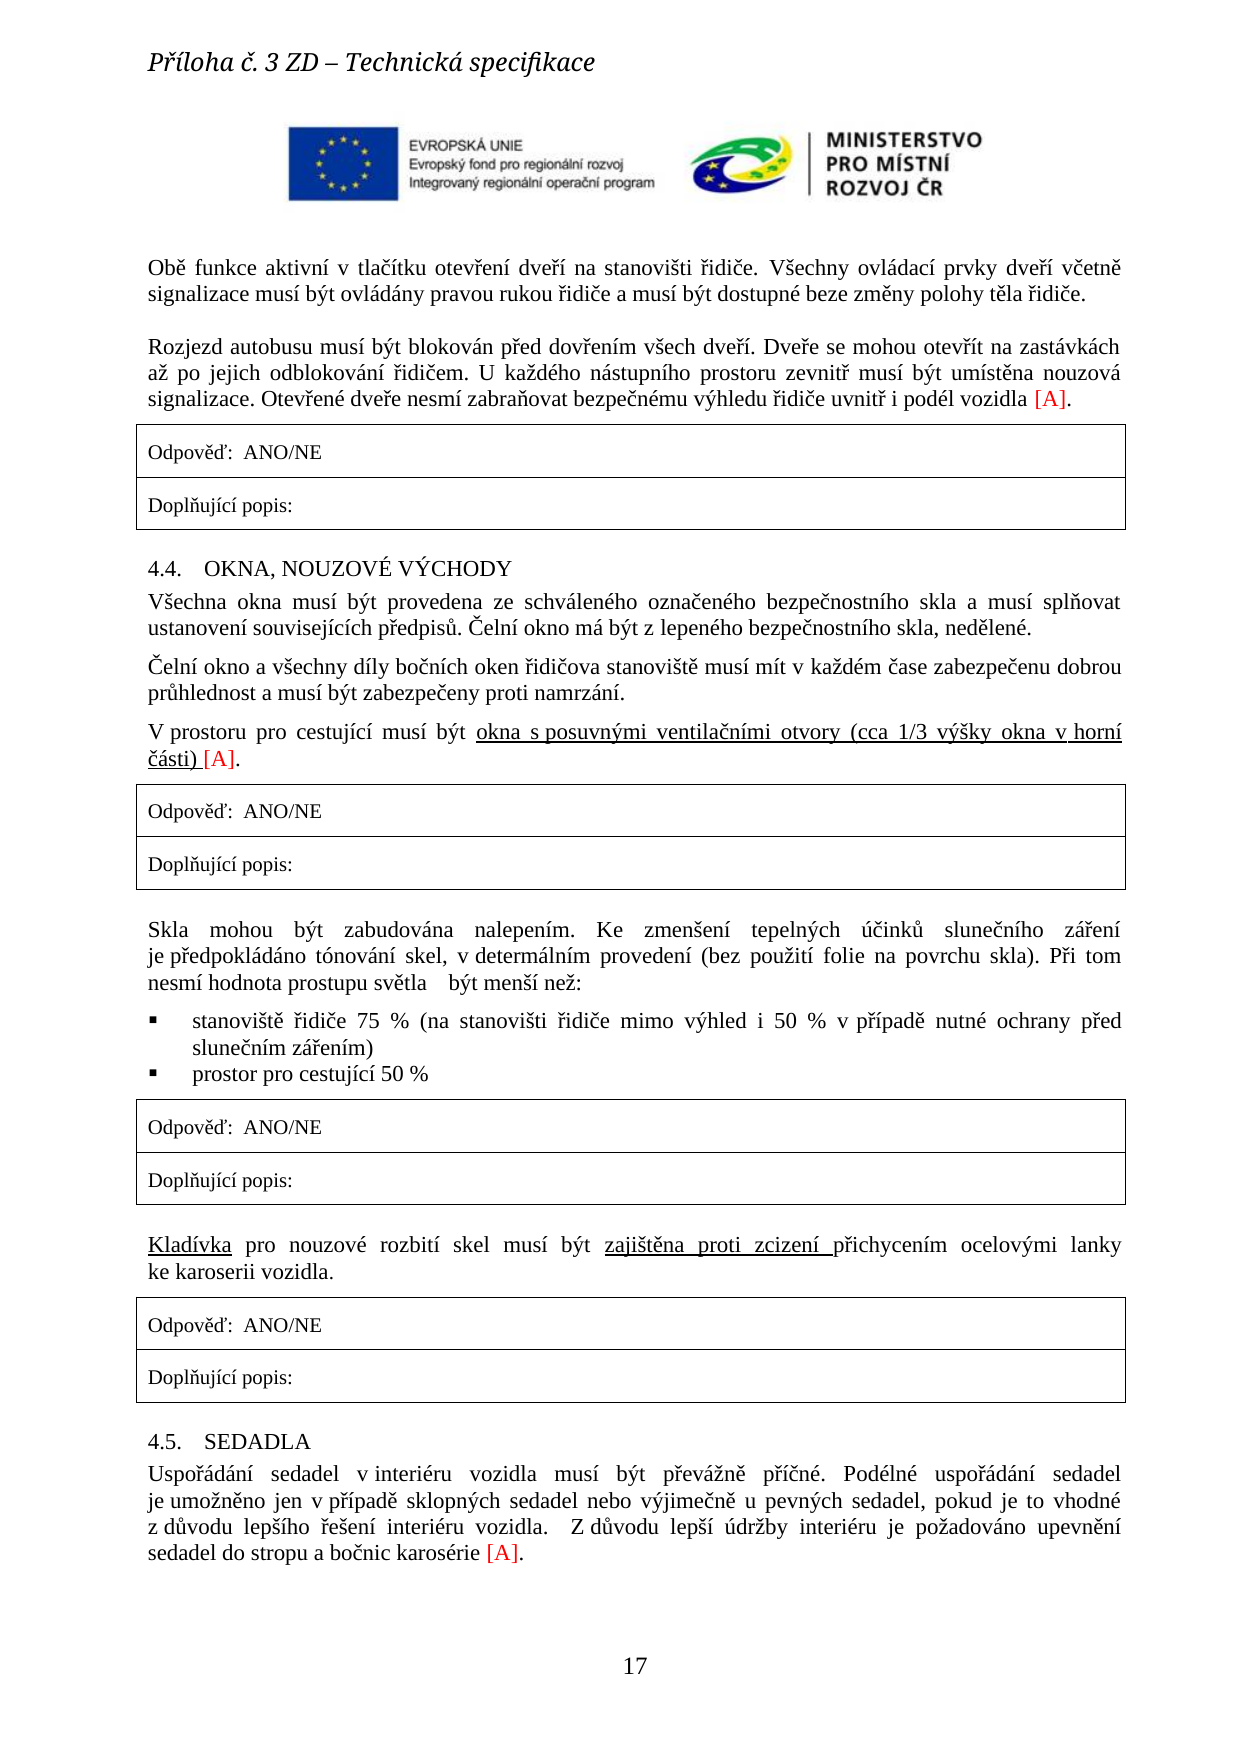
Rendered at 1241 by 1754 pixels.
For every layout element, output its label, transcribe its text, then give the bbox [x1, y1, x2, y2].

text Kladívka pro nouzové rozbití skel musí být zajištěna proti zcizení přichycením ocelovými lanky ke karoserii vozidla. [148, 1231, 1122, 1284]
subtitle Sedadla [148, 1428, 1122, 1454]
table_header Odpověď: ANO/NE [137, 425, 1125, 477]
text Čelní okno a všechny díly bočních oken řidičova stanoviště musí mít v každém čase zabezpečenu dobrou průhlednost a musí být zabezpečeny proti namrzání. [148, 653, 1122, 706]
text Všechna okna musí být provedena ze schváleného označeného bezpečnostního skla a musí splňovat ustanovení souvisejících předpisů. Čelní okno má být z lepeného bezpečnostního skla, nedělené. [148, 588, 1122, 641]
text V prostoru pro cestující musí být okna s posuvnými ventilačními otvory (cca 1/3 výšky okna v horní části) [A]. [148, 718, 1122, 771]
picture [265, 102, 1005, 225]
table_header Odpověď: ANO/NE [137, 1100, 1125, 1152]
text Obě funkce aktivní v tlačítku otevření dveří na stanovišti řidiče. Všechny ovládací prvky dveří včetně signalizace musí být ovládány pravou rukou řidiče a musí být dostupné beze změny polohy těla řidiče. [148, 254, 1122, 306]
table_cell Doplňující popis: [137, 1350, 1125, 1402]
table_header Odpověď: ANO/NE [137, 785, 1125, 836]
text Uspořádání sedadel v interiéru vozidla musí být převážně příčné. Podélné uspořádání sedadel je umožněno jen v případě sklopných sedadel nebo výjimečně u pevných sedadel, pokud je to vhodné z důvodu lepšího řešení interiéru vozidla. Z důvodu lepší údržby interiéru je požadováno upevnění sedadel do stropu a bočnic karosérie [A]. [148, 1460, 1122, 1566]
table_cell Doplňující popis: [137, 478, 1125, 529]
table_header Odpověď: ANO/NE [137, 1298, 1125, 1349]
list stanoviště řidiče 75 % (na stanovišti řidiče mimo výhled i 50 % v případě nutné ochrany před slunečním zářením) [148, 1007, 1122, 1060]
text Skla mohou být zabudována nalepením. Ke zmenšení tepelných účinků slunečního záření je předpokládáno tónování skel, v determálním provedení (bez použití folie na povrchu skla). Při tom nesmí hodnota prostupu světla být menší než: [148, 916, 1122, 995]
table_cell Doplňující popis: [137, 837, 1125, 888]
list prostor pro cestující 50 % [148, 1060, 1122, 1087]
table_cell Doplňující popis: [137, 1153, 1125, 1204]
text Rozjezd autobusu musí být blokován před dovřením všech dveří. Dveře se mohou otevřít na zastávkách až po jejich odblokování řidičem. U každého nástupního prostoru zevnitř musí být umístěna nouzová signalizace. Otevřené dveře nesmí zabraňovat bezpečnému výhledu řidiče uvnitř i podél vozidla [A]. [148, 333, 1122, 412]
subtitle Okna, nouzové východy [148, 555, 1122, 582]
